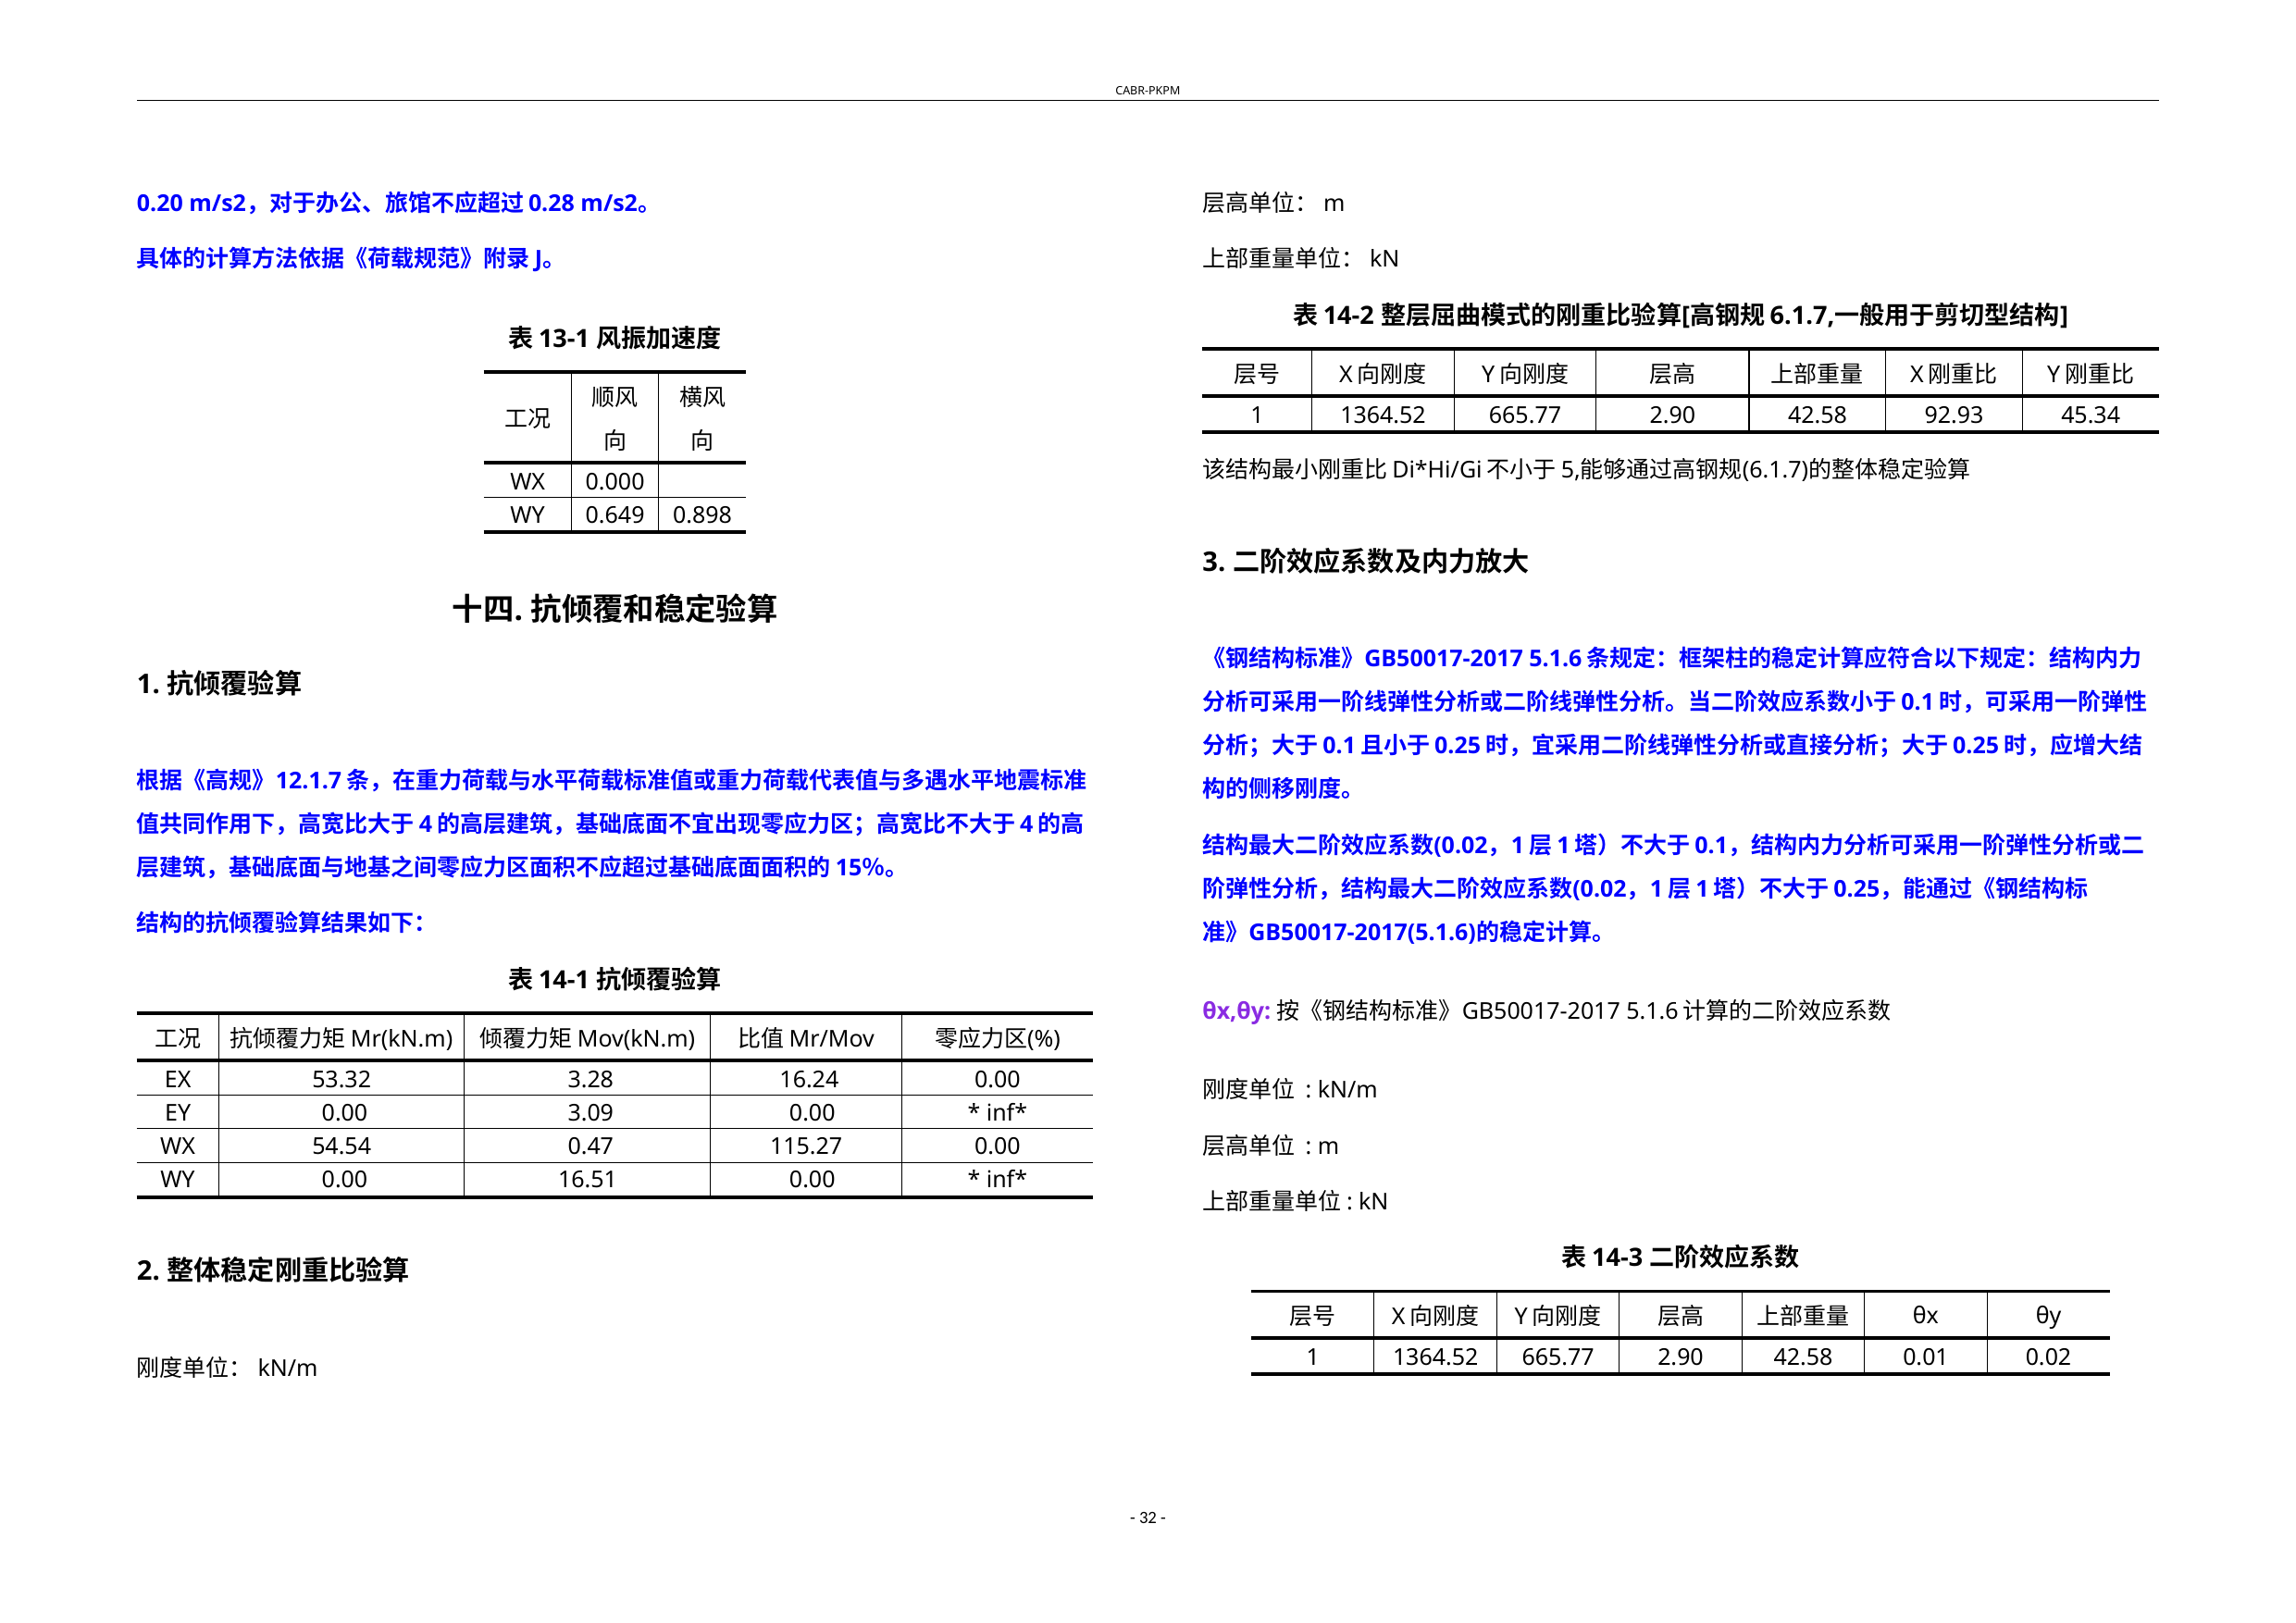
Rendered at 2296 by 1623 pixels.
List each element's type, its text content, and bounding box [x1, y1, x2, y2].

table_cell * inf* [902, 1096, 1093, 1128]
table_cell 3.09 [465, 1096, 710, 1128]
text 层高单位 : m [1202, 1122, 2159, 1166]
table_cell 42.58 [1750, 398, 1885, 430]
table_header 层高 [1620, 1293, 1742, 1336]
text 刚度单位： kN/m [137, 1344, 1093, 1388]
table_cell WY [137, 1163, 218, 1196]
table_header 层号 [1251, 1293, 1373, 1336]
table_header X向刚度 [1312, 351, 1454, 394]
text 上部重量单位 : kN [1202, 1178, 2159, 1221]
table_cell 54.54 [219, 1129, 464, 1162]
table_cell 16.24 [711, 1062, 901, 1095]
table_cell WY [484, 498, 571, 530]
table_cell 665.77 [1455, 398, 1595, 430]
table_cell 1364.52 [1312, 398, 1454, 430]
table_cell 1 [1202, 398, 1311, 430]
text θx,θy: 按《钢结构标准》GB50017-2017 5.1.6计算的二阶效应系数 [1202, 987, 2159, 1031]
table_cell [659, 465, 746, 497]
table_cell 0.00 [711, 1163, 901, 1196]
table_cell 0.47 [465, 1129, 710, 1162]
table_header Y刚重比 [2023, 351, 2159, 394]
table_cell 0.898 [659, 498, 746, 530]
text 刚度单位 : kN/m [1202, 1066, 2159, 1109]
table_header 上部重量 [1743, 1293, 1864, 1336]
table_header θy [1988, 1293, 2109, 1336]
text 上部重量单位： kN [1202, 235, 2159, 279]
table_header 上部重量 [1750, 351, 1885, 394]
table_cell 1 [1251, 1340, 1373, 1372]
table_cell 115.27 [711, 1129, 901, 1162]
text 具体的计算方法依据《荷载规范》附录J。 [137, 235, 1093, 279]
table_header 零应力区(%) [902, 1015, 1093, 1059]
table_cell 0.000 [572, 465, 658, 497]
text 表14-2 整层屈曲模式的刚重比验算[高钢规6.1.7,一般用于剪切型结构] [1202, 291, 2159, 335]
text 《高钢规》3.5.5 条规定：房屋高度不小于150m的高层民用建筑钢结构在10年一遇的风荷载标准值作用下，结构顶点的顺风向和横风向振动最大加速度计算值对于住宅、公寓不应超过0.20 m/s2，对于办公、旅馆不应超过0.28 m/s2。 [137, 180, 1093, 223]
table_cell 42.58 [1743, 1340, 1864, 1372]
subtitle 3. 二阶效应系数及内力放大 [1202, 538, 2159, 581]
text 该结构最小刚重比Di*Hi/Gi不小于5,能够通过高钢规(6.1.7)的整体稳定验算 [1202, 446, 2159, 489]
text 表14-1 抗倾覆验算 [137, 956, 1093, 999]
text 表13-1 风振加速度 [137, 315, 1093, 358]
subtitle 1. 抗倾覆验算 [137, 660, 1093, 703]
subtitle 2. 整体稳定刚重比验算 [137, 1247, 1093, 1291]
table_header X向刚度 [1374, 1293, 1496, 1336]
table_cell 0.00 [219, 1096, 464, 1128]
table_header 层高 [1596, 351, 1748, 394]
table_cell 0.649 [572, 498, 658, 530]
table_cell 0.01 [1865, 1340, 1987, 1372]
text 《钢结构标准》GB50017-2017 5.1.6条规定：框架柱的稳定计算应符合以下规定：结构内力分析可采用一阶线弹性分析或二阶线弹性分析。当二阶效应系数小于0.1时，可采用一阶弹性分析；大于0.1且小于0.25时，宜采用二阶线弹性分析或直接分析；大于0.25时，应增大结构的侧移刚度。 [1202, 635, 2159, 809]
table_cell 0.02 [1988, 1340, 2109, 1372]
table_header 顺风向 [572, 374, 658, 461]
table_header 比值Mr/Mov [711, 1015, 901, 1059]
table_header 抗倾覆力矩Mr(kN.m) [219, 1015, 464, 1059]
table_cell 16.51 [465, 1163, 710, 1196]
table_header 工况 [484, 374, 571, 461]
table_cell 2.90 [1596, 398, 1748, 430]
table_header Y向刚度 [1497, 1293, 1619, 1336]
table_header Y向刚度 [1455, 351, 1595, 394]
table_header 层号 [1202, 351, 1311, 394]
table_cell WX [137, 1129, 218, 1162]
table_cell 45.34 [2023, 398, 2159, 430]
table_cell 92.93 [1886, 398, 2022, 430]
table_header 工况 [137, 1015, 218, 1059]
table_cell 0.00 [902, 1129, 1093, 1162]
text 结构的抗倾覆验算结果如下： [137, 899, 1093, 943]
table_cell 3.28 [465, 1062, 710, 1095]
table_header 倾覆力矩Mov(kN.m) [465, 1015, 710, 1059]
table_cell EY [137, 1096, 218, 1128]
table_cell 665.77 [1497, 1340, 1619, 1372]
table_cell 0.00 [219, 1163, 464, 1196]
table_cell 0.00 [902, 1062, 1093, 1095]
table_cell 0.00 [711, 1096, 901, 1128]
text 表14-3 二阶效应系数 [1202, 1233, 2159, 1277]
title 十四. 抗倾覆和稳定验算 [137, 580, 1093, 635]
table_cell EX [137, 1062, 218, 1095]
text 结构最大二阶效应系数(0.02，1层1塔）不大于0.1，结构内力分析可采用一阶弹性分析或二阶弹性分析，结构最大二阶效应系数(0.02，1层1塔）不大于0.25，能通过《钢结构标准》GB50017-2017(5.1.6)的稳定计算。 [1202, 822, 2159, 952]
table_header 横风向 [659, 374, 746, 461]
text 层高单位： m [1202, 180, 2159, 223]
table_cell 53.32 [219, 1062, 464, 1095]
table_cell * inf* [902, 1163, 1093, 1196]
table_header θx [1865, 1293, 1987, 1336]
table_cell 1364.52 [1374, 1340, 1496, 1372]
text 根据《高规》12.1.7条，在重力荷载与水平荷载标准值或重力荷载代表值与多遇水平地震标准值共同作用下，高宽比大于4的高层建筑，基础底面不宜出现零应力区；高宽比不大于4的高层建筑，基础底面与地基之间零应力区面积不应超过基础底面面积的15％。 [137, 757, 1093, 887]
table_cell 2.90 [1620, 1340, 1742, 1372]
table_cell WX [484, 465, 571, 497]
table_header X刚重比 [1886, 351, 2022, 394]
